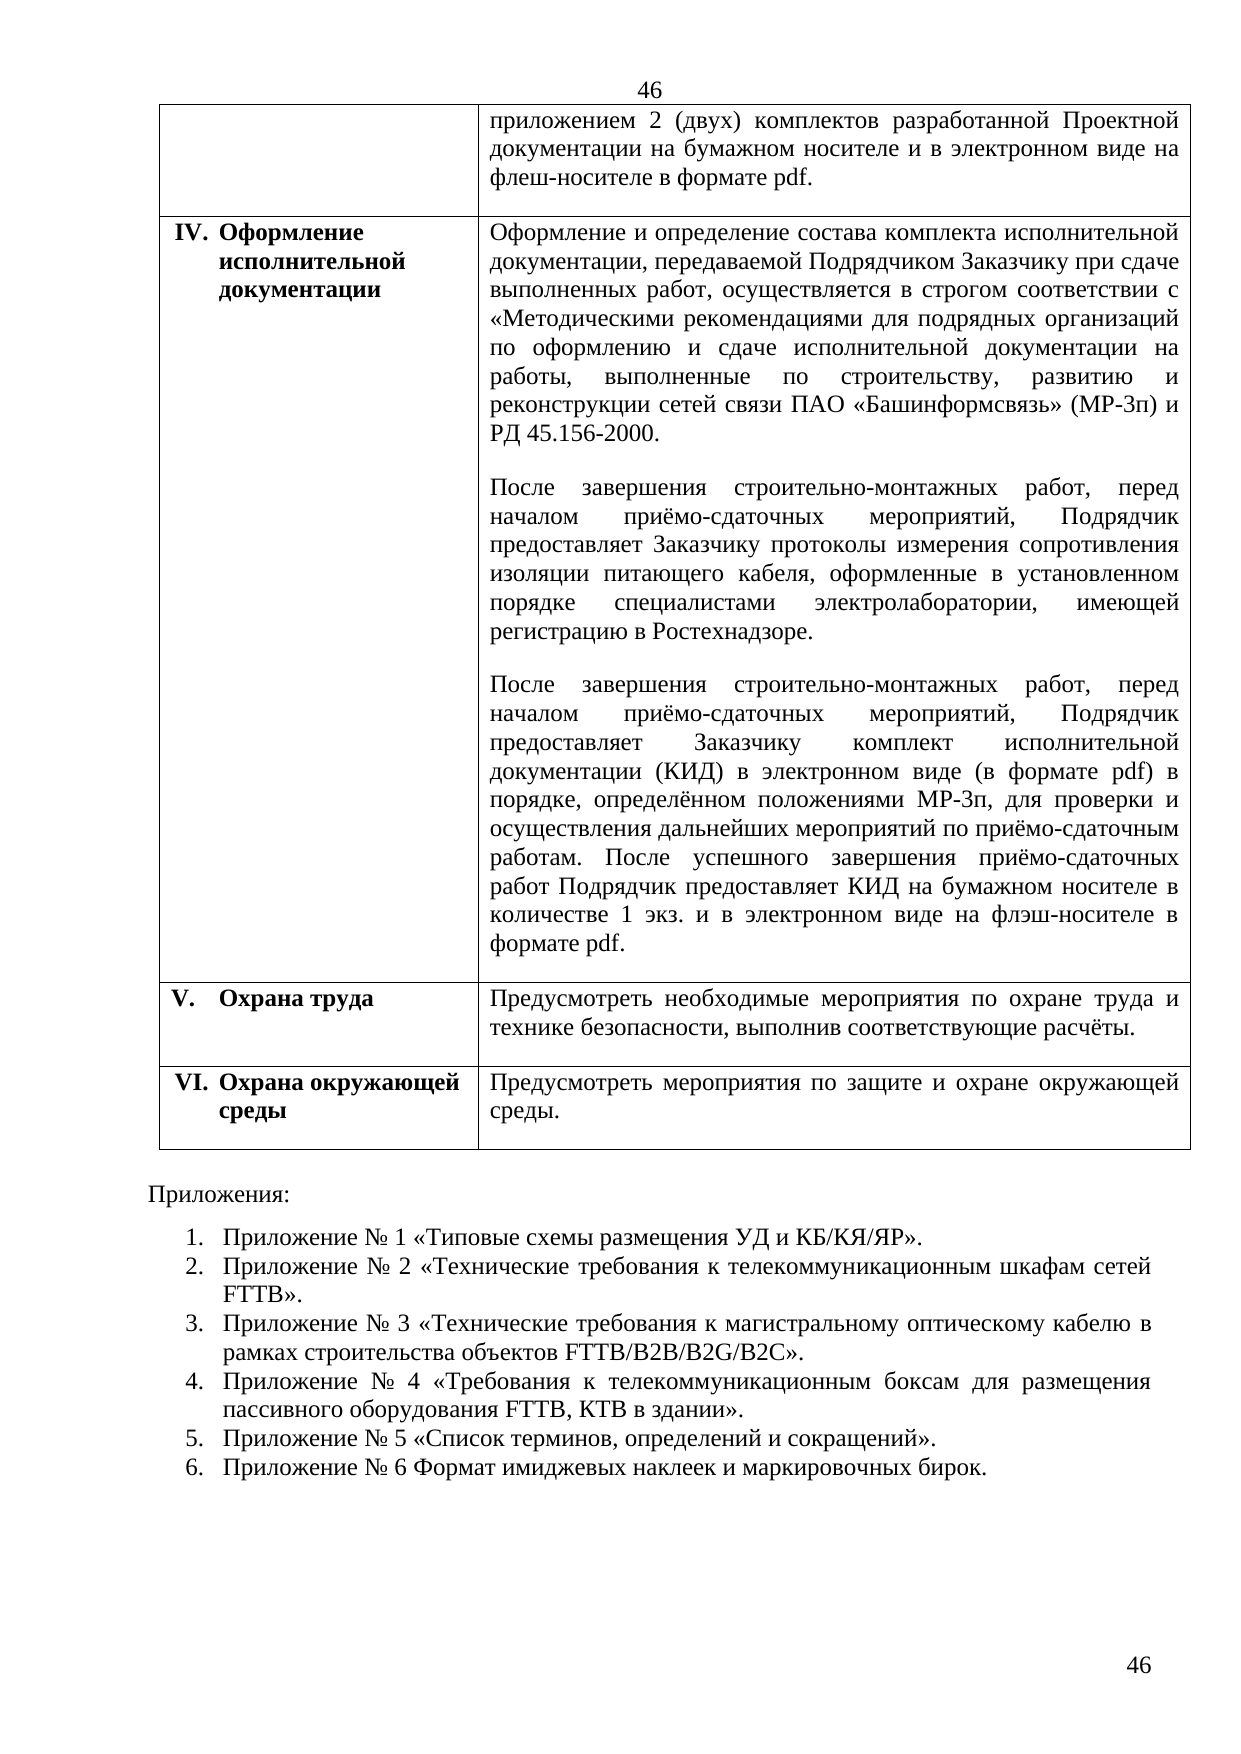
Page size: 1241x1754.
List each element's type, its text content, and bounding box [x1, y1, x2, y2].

list Приложение № 3 «Технические требования к магистральному оптическому кабелю в рамках строительства объектов FTTB/B2B/B2G/B2C». [185, 1308, 1152, 1366]
list Приложение № 1 «Типовые схемы размещения УД и КБ/КЯ/ЯР». [185, 1222, 1152, 1251]
table_cell Оформление исполнительной документации [160, 217, 478, 982]
table_cell Охрана труда [160, 983, 478, 1066]
table_cell Предусмотреть мероприятия по защите и охране окружающей среды. [479, 1067, 1190, 1149]
text Приложения: [148, 1179, 1152, 1208]
table_cell Охрана окружающей среды [160, 1067, 478, 1149]
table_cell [160, 105, 478, 216]
table_cell Предусмотреть необходимые мероприятия по охране труда и технике безопасности, выполнив соответствующие расчёты. [479, 983, 1190, 1066]
list Приложение № 2 «Технические требования к телекоммуникационным шкафам сетей FTTB». [185, 1251, 1152, 1308]
list Приложение № 4 «Требования к телекоммуникационным боксам для размещения пассивного оборудования FTTB, КТВ в здании». [185, 1366, 1152, 1423]
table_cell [479, 105, 1190, 216]
list Приложение № 6 Формат имиджевых наклеек и маркировочных бирок. [185, 1452, 1152, 1481]
table_cell Оформление и определение состава комплекта исполнительной документации, передаваемой Подрядчиком Заказчику при сдаче выполненных работ, осуществляется в строгом соответствии с «Методическими рекомендациями для подрядных организаций по оформлению и сдаче исполнительной документации на работы, выполненные по строительству, развитию и реконструкции сетей связи ПАО «Башинформсвязь» (МР-3п) и РД 45.156-2000. После завершения строительно-монтажных работ, перед началом приёмо-сдаточных мероприятий, Подрядчик предоставляет Заказчику протоколы измерения сопротивления изоляции питающего кабеля, оформленные в установленном порядке специалистами электролаборатории, имеющей регистрацию в Ростехнадзоре. После завершения строительно-монтажных работ, перед началом приёмо-сдаточных мероприятий, Подрядчик предоставляет Заказчику комплект исполнительной документации (КИД) в электронном виде (в формате pdf) в порядке, определённом положениями МР-3п, для проверки и осуществления дальнейших мероприятий по приёмо-сдаточным работам. После успешного завершения приёмо-сдаточных работ Подрядчик предоставляет КИД на бумажном носителе в количестве 1 экз. и в электронном виде на флэш-носителе в формате pdf. [479, 217, 1190, 982]
list Приложение № 5 «Список терминов, определений и сокращений». [185, 1423, 1152, 1452]
